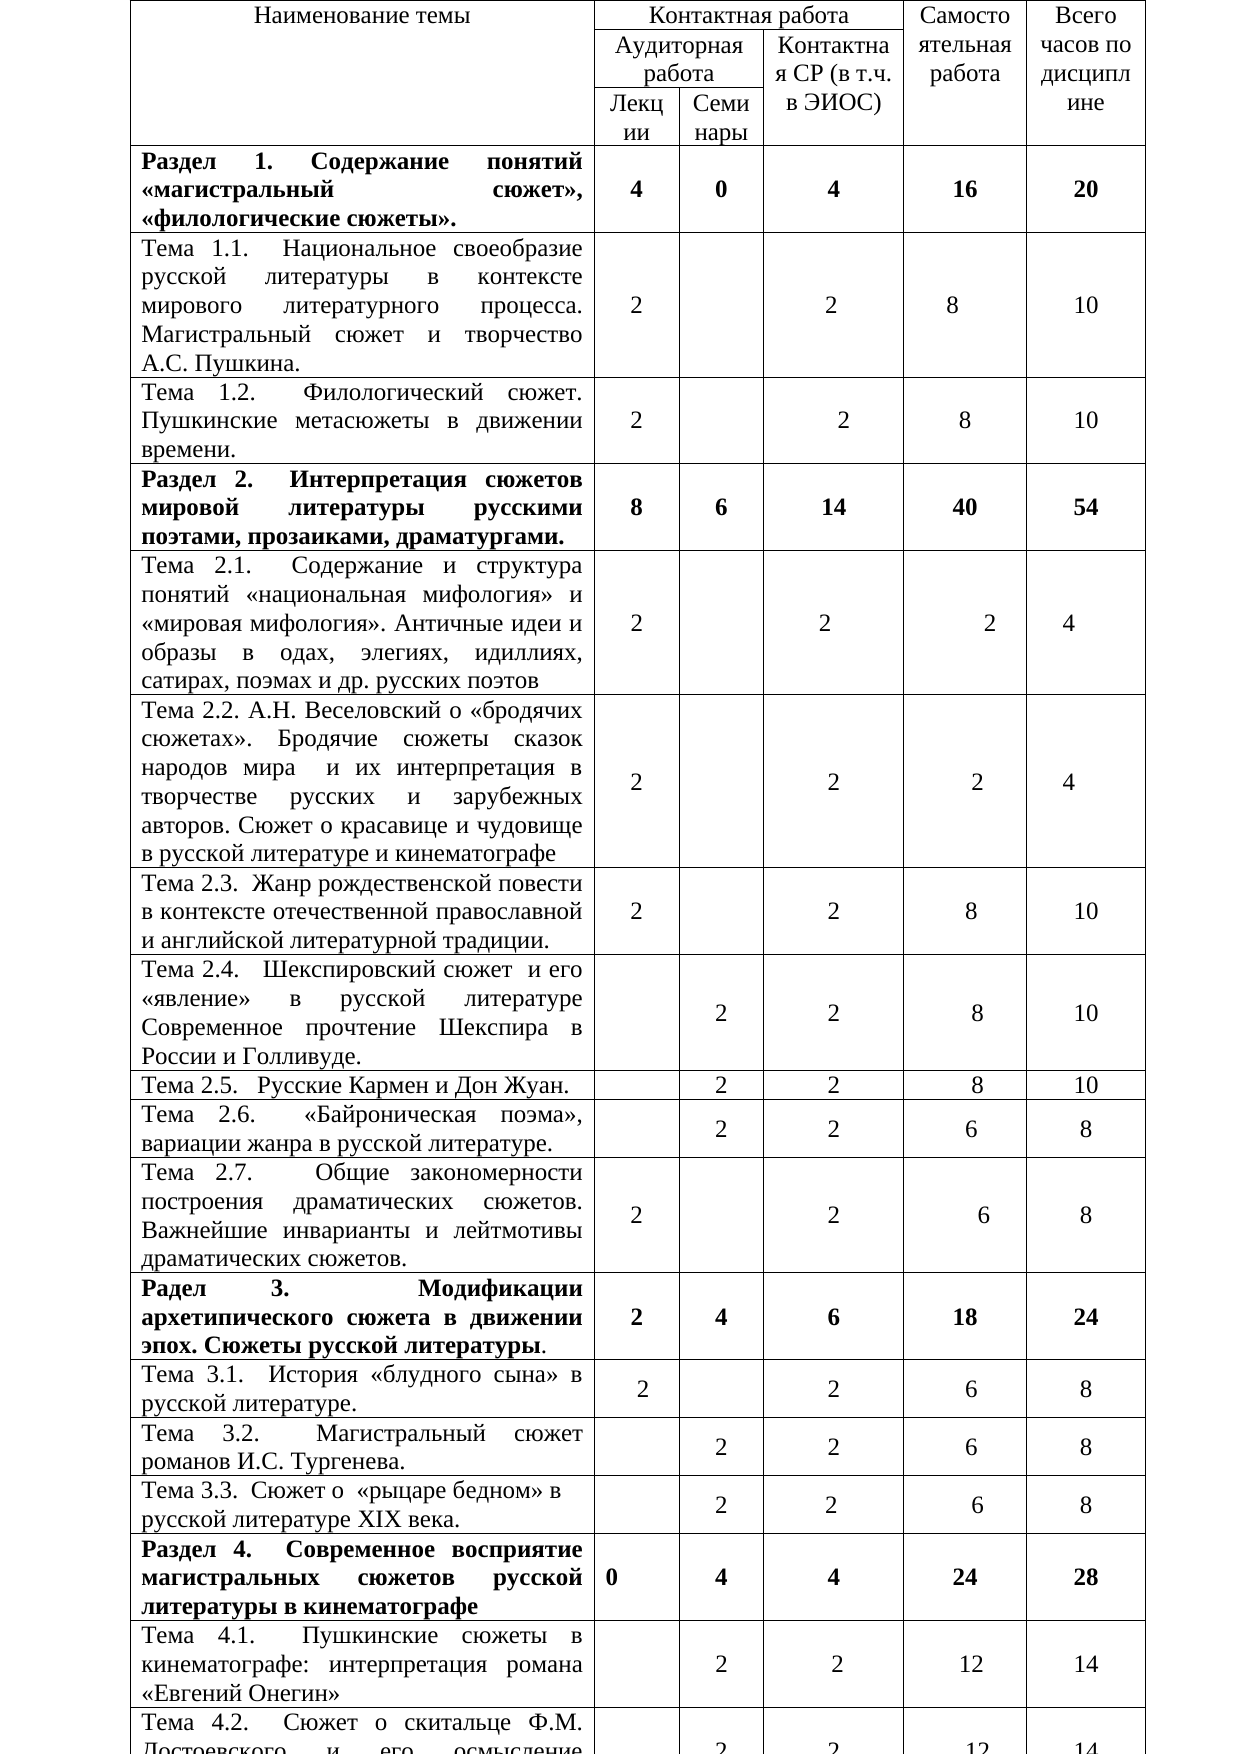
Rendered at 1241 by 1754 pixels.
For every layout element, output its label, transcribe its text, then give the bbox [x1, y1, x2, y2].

table_cell 8 [1027, 1476, 1145, 1533]
table_cell [680, 233, 763, 376]
table_cell Тема 1.2. Филологический сюжет. Пушкинские метасюжеты в движении времени. [131, 378, 594, 463]
table_cell 14 [1027, 1621, 1145, 1707]
table_cell 2 [764, 695, 903, 867]
table_cell 8 [1027, 1418, 1145, 1475]
table_cell 20 [1027, 146, 1145, 232]
table_cell [680, 551, 763, 694]
table_cell 2 [680, 1621, 763, 1707]
table_cell Тема 2.7. Общие закономерности построения драматических сюжетов. Важнейшие инварианты и лейтмотивы драматических сюжетов. [131, 1158, 594, 1272]
table_cell Тема 2.3. Жанр рождественской повести в контексте отечественной православной и английской литературной традиции. [131, 868, 594, 954]
table_cell 4 [764, 1534, 903, 1620]
table_header Всего часов по дисциплине [1027, 1, 1145, 145]
table_cell [680, 378, 763, 463]
table_cell 6 [904, 1476, 1026, 1533]
table_cell 16 [904, 146, 1026, 232]
table_cell Раздел 4. Современное восприятие магистральных сюжетов русской литературы в кинематографе [131, 1534, 594, 1620]
table_cell Тема 3.2. Магистральный сюжет романов И.С. Тургенева. [131, 1418, 594, 1475]
table_cell 2 [680, 1708, 763, 1754]
table_cell Тема 3.1. История «блудного сына» в русской литературе. [131, 1360, 594, 1417]
table_cell 6 [680, 464, 763, 550]
table_cell 10 [1027, 1071, 1145, 1099]
table_cell Контактная СР (в т.ч. в ЭИОС) [764, 30, 903, 145]
table_cell [595, 955, 679, 1069]
table_cell 2 [764, 1708, 903, 1754]
table_cell [595, 1418, 679, 1475]
table_cell 2 [595, 695, 679, 867]
table_cell Аудиторная работа [595, 30, 763, 87]
table_cell 2 [904, 551, 1026, 694]
table_cell 4 [595, 146, 679, 232]
table_cell 2 [904, 695, 1026, 867]
table_cell 6 [904, 1360, 1026, 1417]
table_cell 8 [904, 868, 1026, 954]
table_cell 8 [904, 955, 1026, 1069]
table_cell 10 [1027, 378, 1145, 463]
table_cell Раздел 2. Интерпретация сюжетов мировой литературы русскими поэтами, прозаиками, драматургами. [131, 464, 594, 550]
table_cell 6 [904, 1100, 1026, 1157]
table_cell 8 [904, 378, 1026, 463]
table_cell 2 [764, 1100, 903, 1157]
table_cell 4 [1027, 695, 1145, 867]
table_cell 0 [595, 1534, 679, 1620]
table_cell 14 [764, 464, 903, 550]
table_cell 24 [1027, 1273, 1145, 1359]
table_cell Раздел 1. Содержание понятий «магистральный сюжет», «филологические сюжеты». [131, 146, 594, 232]
table_cell 2 [764, 233, 903, 376]
table_cell Тема 4.2. Сюжет о скитальце Ф.М. Достоевского и его осмысление современным кинематографом. [131, 1708, 594, 1754]
table_cell 8 [1027, 1360, 1145, 1417]
table_cell Радел 3. Модификации архетипического сюжета в движении эпох. Сюжеты русской литературы. [131, 1273, 594, 1359]
table_cell 14 [1027, 1708, 1145, 1754]
table_cell [595, 1708, 679, 1754]
table_cell 6 [904, 1158, 1026, 1272]
table_cell Семинары [680, 88, 763, 145]
table_cell 2 [595, 1273, 679, 1359]
table_cell Тема 2.2. А.Н. Веселовский о «бродячих сюжетах». Бродячие сюжеты сказок народов мира и их интерпретация в творчестве русских и зарубежных авторов. Сюжет о красавице и чудовище в русской литературе и кинематографе [131, 695, 594, 867]
table_cell 4 [680, 1273, 763, 1359]
table_cell Тема 4.1. Пушкинские сюжеты в кинематографе: интерпретация романа «Евгений Онегин» [131, 1621, 594, 1707]
table_cell 2 [764, 378, 903, 463]
table_cell 2 [595, 868, 679, 954]
table_cell 0 [680, 146, 763, 232]
table_cell 2 [680, 1476, 763, 1533]
table_cell 4 [764, 146, 903, 232]
table_cell 2 [764, 1360, 903, 1417]
table_header Контактная работа [595, 1, 903, 29]
table_cell 2 [595, 1158, 679, 1272]
table_cell 2 [595, 233, 679, 376]
table_cell 2 [595, 551, 679, 694]
table_cell 2 [764, 1621, 903, 1707]
table_cell 8 [904, 1071, 1026, 1099]
table_cell [595, 1476, 679, 1533]
table_cell 8 [1027, 1158, 1145, 1272]
table_cell 12 [904, 1708, 1026, 1754]
table_cell [680, 868, 763, 954]
table_cell 10 [1027, 955, 1145, 1069]
table_cell 2 [680, 1071, 763, 1099]
table_cell 6 [764, 1273, 903, 1359]
table_cell 24 [904, 1534, 1026, 1620]
table_cell 4 [680, 1534, 763, 1620]
table_cell 2 [595, 378, 679, 463]
table_cell Тема 2.6. «Байроническая поэма», вариации жанра в русской литературе. [131, 1100, 594, 1157]
table_cell [595, 1071, 679, 1099]
table_cell 4 [1027, 551, 1145, 694]
table_cell [595, 1100, 679, 1157]
table_cell [680, 1360, 763, 1417]
table_cell 8 [595, 464, 679, 550]
table_cell 2 [595, 1360, 679, 1417]
table_cell [680, 695, 763, 867]
table_cell 2 [764, 551, 903, 694]
table_cell 54 [1027, 464, 1145, 550]
table_cell [595, 1621, 679, 1707]
table_header Самостоятельная работа [904, 1, 1026, 145]
table_cell 2 [764, 955, 903, 1069]
table_cell 2 [764, 1071, 903, 1099]
table_cell 28 [1027, 1534, 1145, 1620]
table_cell 2 [680, 955, 763, 1069]
table_cell Тема 1.1. Национальное своеобразие русской литературы в контексте мирового литературного процесса. Магистральный сюжет и творчество А.С. Пушкина. [131, 233, 594, 376]
table_cell Тема 2.5. Русские Кармен и Дон Жуан. [131, 1071, 594, 1099]
table_cell 2 [680, 1418, 763, 1475]
table_cell Тема 2.1. Содержание и структура понятий «национальная мифология» и «мировая мифология». Античные идеи и образы в одах, элегиях, идиллиях, сатирах, поэмах и др. русских поэтов [131, 551, 594, 694]
table_cell 40 [904, 464, 1026, 550]
table_cell Тема 2.4. Шекспировский сюжет и его «явление» в русской литературе Современное прочтение Шекспира в России и Голливуде. [131, 955, 594, 1069]
table_cell 18 [904, 1273, 1026, 1359]
table_cell Тема 3.3. Сюжет о «рыцаре бедном» в русской литературе XIX века. [131, 1476, 594, 1533]
table_header Наименование темы [131, 1, 594, 145]
table_cell 8 [1027, 1100, 1145, 1157]
table_cell 2 [764, 868, 903, 954]
table_cell 6 [904, 1418, 1026, 1475]
table_cell 2 [764, 1476, 903, 1533]
table_cell 10 [1027, 868, 1145, 954]
table_cell 2 [680, 1100, 763, 1157]
table_cell 8 [904, 233, 1026, 376]
table_cell [680, 1158, 763, 1272]
table_cell Лекции [595, 88, 679, 145]
table_cell 2 [764, 1158, 903, 1272]
table_cell 2 [764, 1418, 903, 1475]
table_cell 12 [904, 1621, 1026, 1707]
table_cell 10 [1027, 233, 1145, 376]
